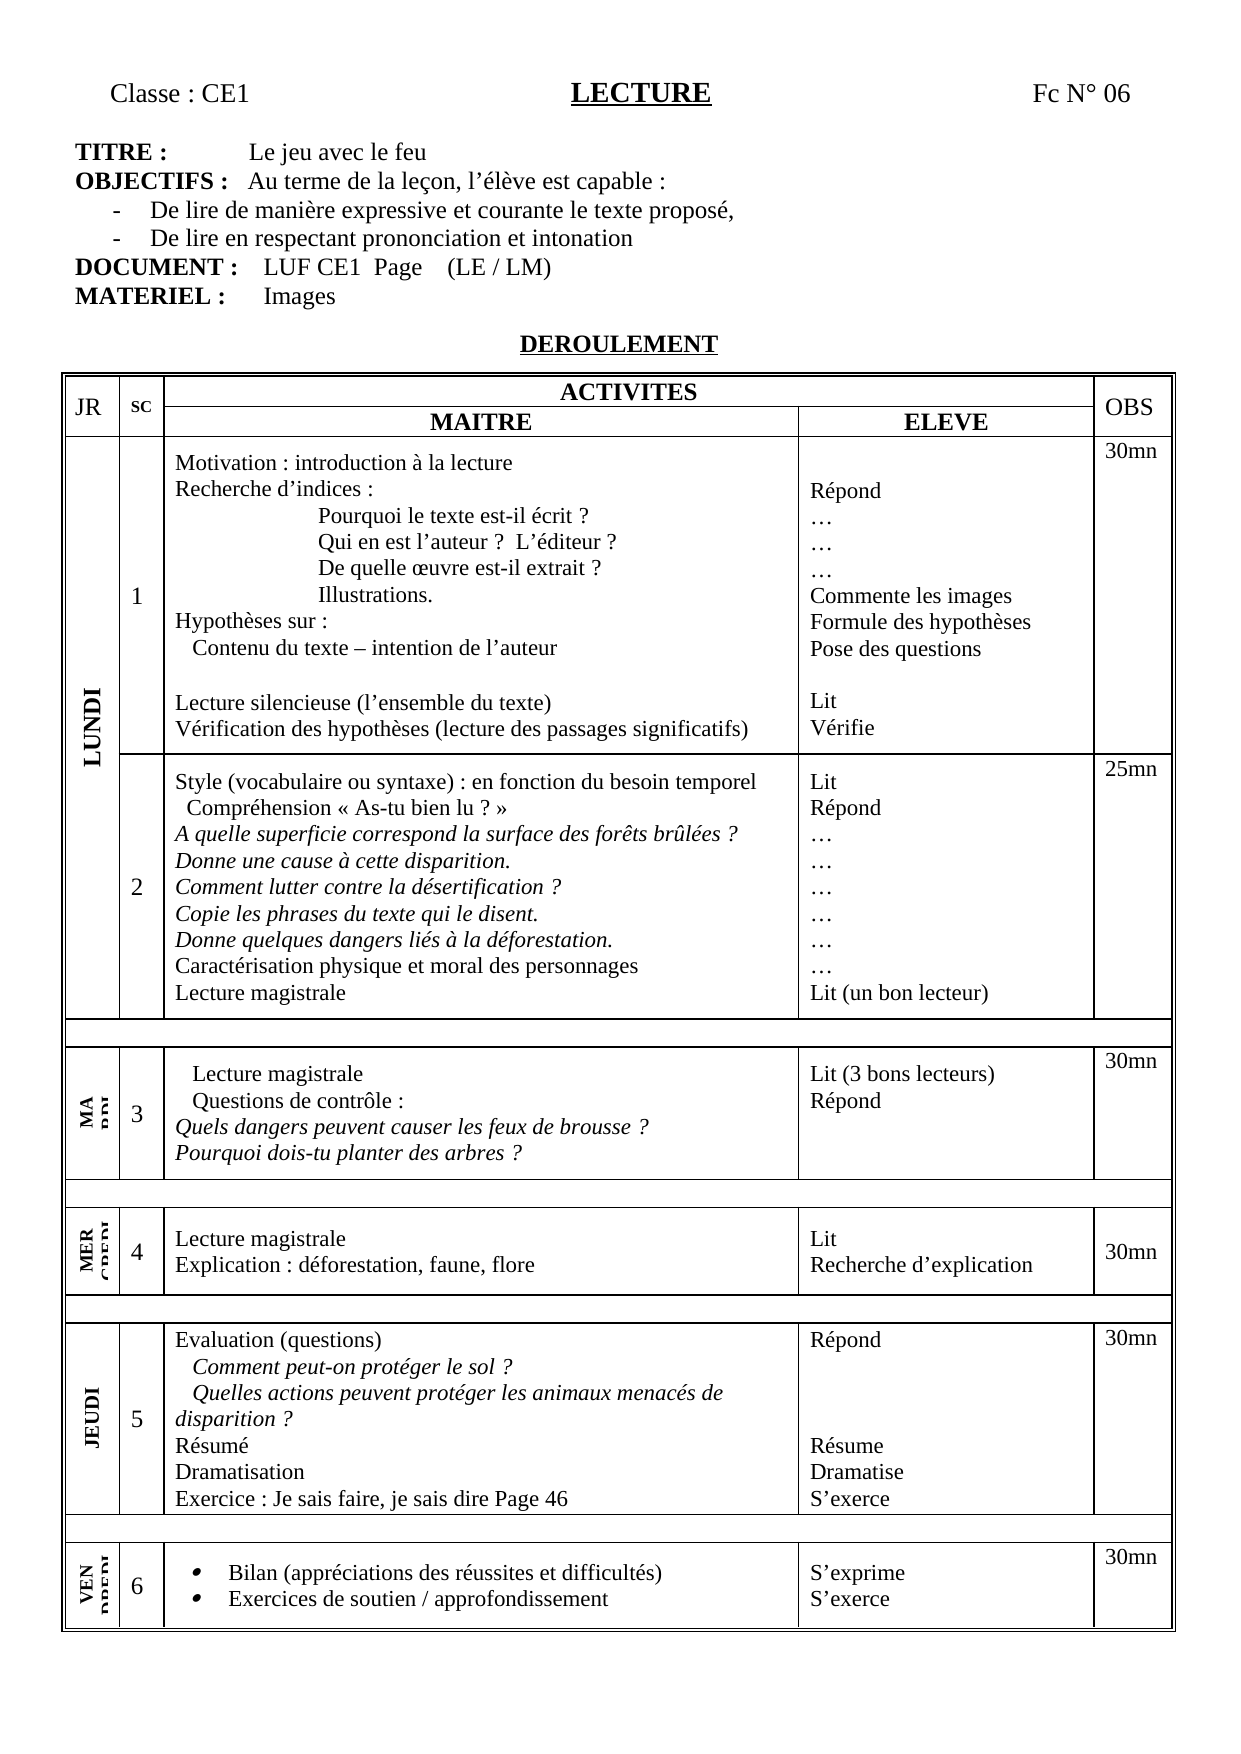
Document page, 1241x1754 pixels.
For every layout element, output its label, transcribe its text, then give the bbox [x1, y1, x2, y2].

table_cell [66, 1180, 1171, 1207]
table_cell MAITRE [165, 407, 798, 436]
table_cell 30mn [1095, 1208, 1171, 1294]
table_cell [66, 1515, 1171, 1542]
table_cell ELEVE [799, 407, 1093, 436]
table_header OBS [1095, 377, 1171, 436]
table_cell Evaluation (questions) Comment peut-on protéger le sol ? Quelles actions peuvent protéger les animaux menacés de disparition ? Résumé Dramatisation Exercice : Je sais faire, je sais dire Page 46 [165, 1324, 798, 1513]
table_cell Répond … … … Commente les images Formule des hypothèses Pose des questions Lit Vérifie [799, 437, 1093, 753]
table_header ACTIVITES [165, 377, 1093, 406]
table_cell Lecture magistrale Questions de contrôle : Quels dangers peuvent causer les feux de brousse ? Pourquoi dois-tu planter des arbres ? [165, 1048, 798, 1179]
table_cell [66, 1296, 1171, 1322]
table_cell 4 [120, 1208, 163, 1294]
table_cell MA RDI [66, 1048, 119, 1179]
table_cell 30mn [1095, 1048, 1171, 1179]
table_cell LUNDI [66, 437, 119, 1018]
table_cell Lecture magistrale Explication : déforestation, faune, flore [165, 1208, 798, 1294]
table_cell 30mn [1095, 437, 1171, 753]
table_cell Lit (3 bons lecteurs) Répond [799, 1048, 1093, 1179]
text MATERIEL : Images [75, 281, 1165, 310]
table_cell Lit Recherche d’explication [799, 1208, 1093, 1294]
table_header JR [66, 377, 119, 436]
text DOCUMENT : LUF CE1 Page (LE / LM) [75, 252, 1165, 281]
table_cell Style (vocabulaire ou syntaxe) : en fonction du besoin temporel Compréhension « As-tu bien lu ? » A quelle superficie correspond la surface des forêts brûlées ? Donne une cause à cette disparition. Comment lutter contre la désertification ? Copie les phrases du texte qui le disent. Donne quelques dangers liés à la déforestation. Caractérisation physique et moral des personnages Lecture magistrale [165, 755, 798, 1018]
text DEROULEMENT [75, 329, 1165, 358]
table_cell [66, 1020, 1171, 1046]
table_cell Motivation : introduction à la lecture Recherche d’indices : Pourquoi le texte est-il écrit ? Qui en est l’auteur ? L’éditeur ? De quelle œuvre est-il extrait ? Illustrations. Hypothèses sur : Contenu du texte – intention de l’auteur Lecture silencieuse (l’ensemble du texte) Vérification des hypothèses (lecture des passages significatifs) [165, 437, 798, 753]
table_cell S’exprime S’exerce [799, 1543, 1093, 1627]
list De lire de manière expressive et courante le texte proposé, [112, 195, 1165, 223]
table_cell 6 [120, 1543, 163, 1627]
table_cell JEUDI [66, 1324, 119, 1513]
text OBJECTIFS : Au terme de la leçon, l’élève est capable : [75, 166, 1165, 195]
table_cell VEN DREDI [66, 1543, 119, 1627]
text Classe : CE1 LECTURE Fc N° 06 [75, 75, 1165, 108]
table_cell 25mn [1095, 755, 1171, 1018]
table_header SC [120, 377, 163, 436]
text TITRE : Le jeu avec le feu [75, 137, 1165, 166]
table_cell MER CREDI [66, 1208, 119, 1294]
table_cell 2 [120, 755, 163, 1018]
table_cell Lit Répond … … … … … … Lit (un bon lecteur) [799, 755, 1093, 1018]
table_cell 30mn [1095, 1543, 1171, 1627]
table_cell 30mn [1095, 1324, 1171, 1513]
table_cell 1 [120, 437, 163, 753]
table_cell Bilan (appréciations des réussites et difficultés) Exercices de soutien / approfondissement [165, 1543, 798, 1627]
list De lire en respectant prononciation et intonation [112, 223, 1165, 252]
table_cell 5 [120, 1324, 163, 1513]
table_cell 3 [120, 1048, 163, 1179]
table_cell Répond Résume Dramatise S’exerce [799, 1324, 1093, 1513]
